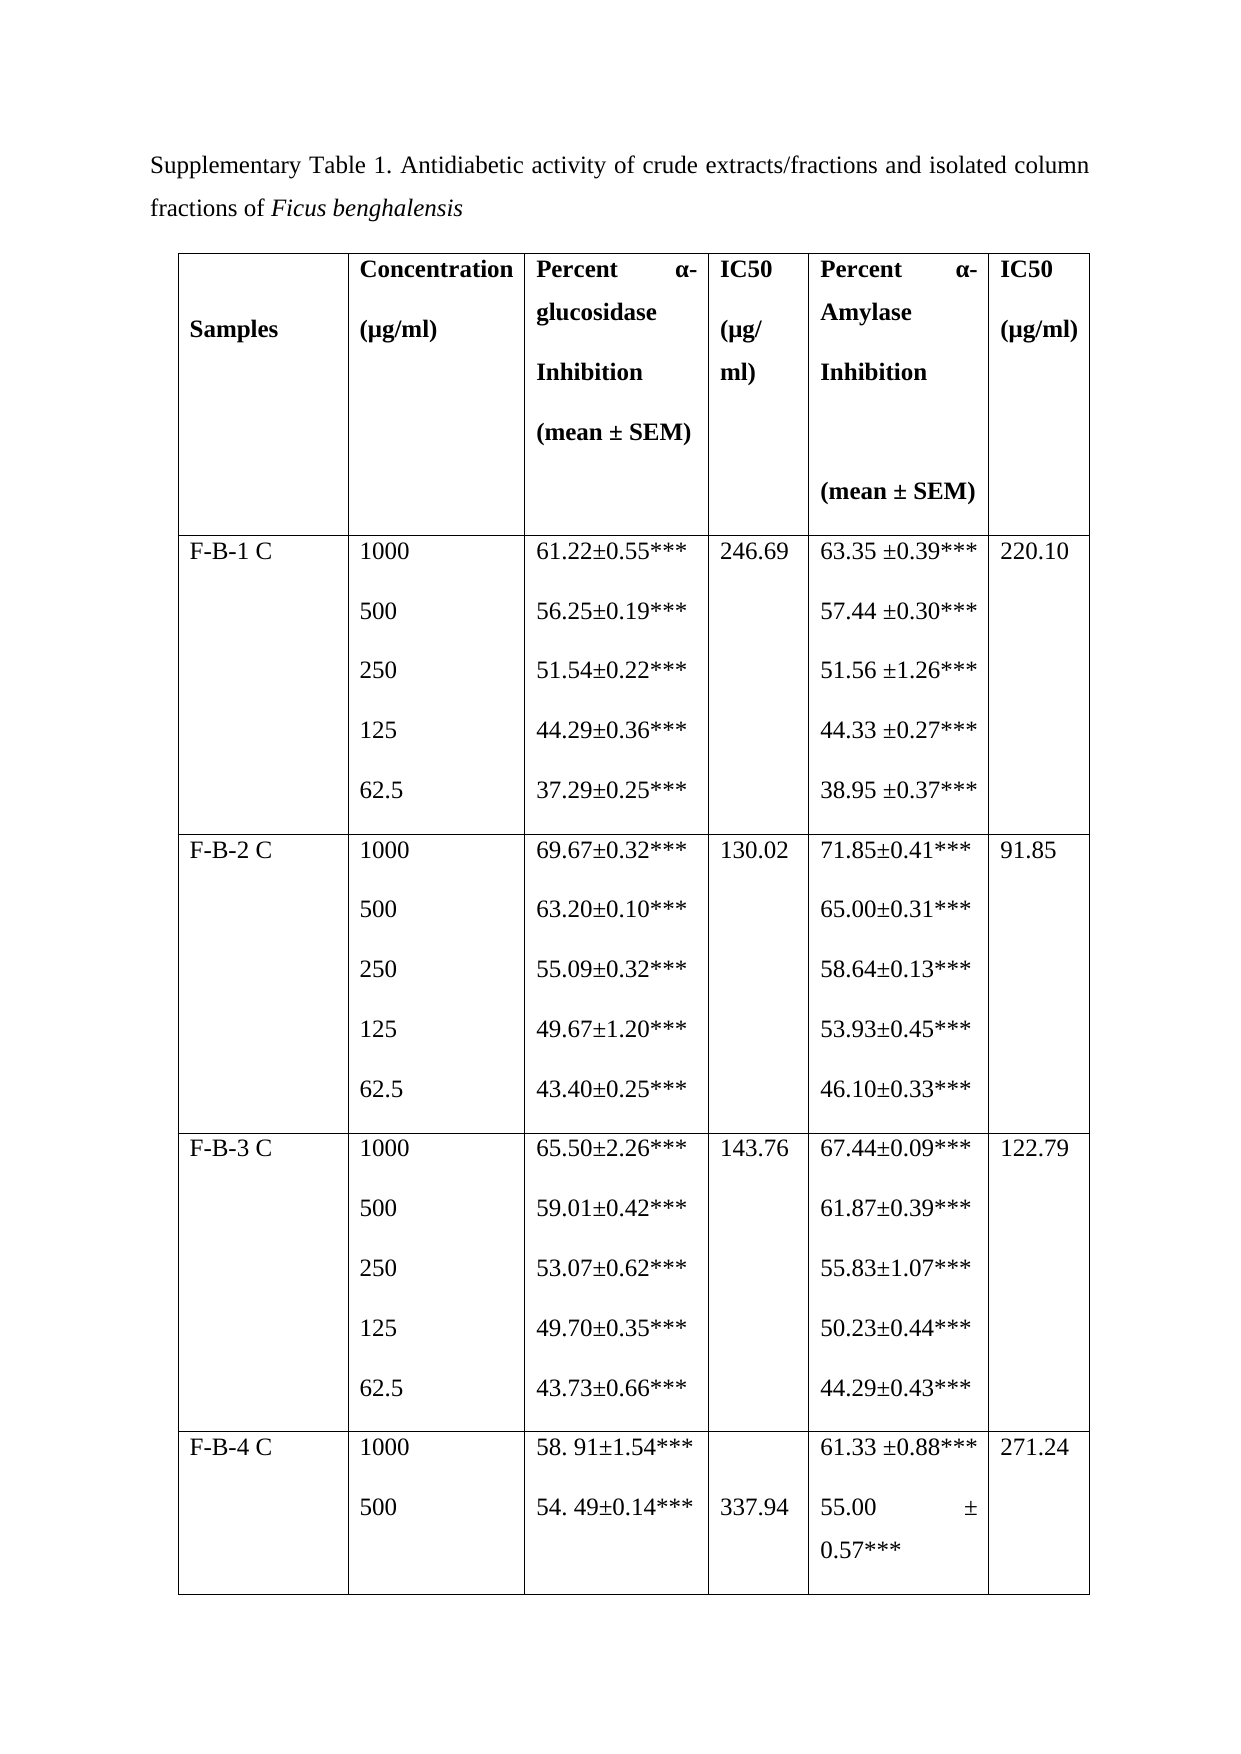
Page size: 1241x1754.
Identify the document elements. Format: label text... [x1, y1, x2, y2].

table_header Concentration (μg/ml) [349, 254, 524, 535]
table_cell 1000 500 250 125 62.5 [349, 1134, 524, 1431]
table_cell 67.44±0.09*** 61.87±0.39*** 55.83±1.07*** 50.23±0.44*** 44.29±0.43*** [809, 1134, 988, 1431]
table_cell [809, 1432, 988, 1594]
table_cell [349, 1432, 524, 1594]
table_header Percent α-Amylase Inhibition (mean ± SEM) [809, 254, 988, 535]
table_cell 271.24 [989, 1432, 1089, 1594]
table_cell 143.76 [709, 1134, 808, 1431]
table_cell 122.79 [989, 1134, 1089, 1431]
table_cell 61.22±0.55*** 56.25±0.19*** 51.54±0.22*** 44.29±0.36*** 37.29±0.25*** [525, 536, 708, 834]
table_cell 69.67±0.32*** 63.20±0.10*** 55.09±0.32*** 49.67±1.20*** 43.40±0.25*** [525, 835, 708, 1132]
table_cell 337.94 [709, 1432, 808, 1594]
table_header IC50 (μg/ml) [989, 254, 1089, 535]
table_cell 63.35 ±0.39*** 57.44 ±0.30*** 51.56 ±1.26*** 44.33 ±0.27*** 38.95 ±0.37*** [809, 536, 988, 834]
table_cell F-B-1 C [179, 536, 348, 834]
table_header IC50 (μg/ml) [709, 254, 808, 535]
table_cell F-B-4 C [179, 1432, 348, 1594]
table_cell F-B-3 C [179, 1134, 348, 1431]
table_header Samples [179, 254, 348, 535]
table_cell 1000 500 250 125 62.5 [349, 536, 524, 834]
table_cell 130.02 [709, 835, 808, 1132]
text Supplementary Table 1. Antidiabetic activity of crude extracts/fractions and isolated column fractions of Ficus benghalensis [150, 150, 1090, 222]
table_cell 220.10 [989, 536, 1089, 834]
table_cell 65.50±2.26*** 59.01±0.42*** 53.07±0.62*** 49.70±0.35*** 43.73±0.66*** [525, 1134, 708, 1431]
table_cell 71.85±0.41*** 65.00±0.31*** 58.64±0.13*** 53.93±0.45*** 46.10±0.33*** [809, 835, 988, 1132]
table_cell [525, 1432, 708, 1594]
table_cell F-B-2 C [179, 835, 348, 1132]
table_header Percent α-glucosidase Inhibition (mean ± SEM) [525, 254, 708, 535]
table_cell 91.85 [989, 835, 1089, 1132]
table_cell 246.69 [709, 536, 808, 834]
table_cell 1000 500 250 125 62.5 [349, 835, 524, 1132]
